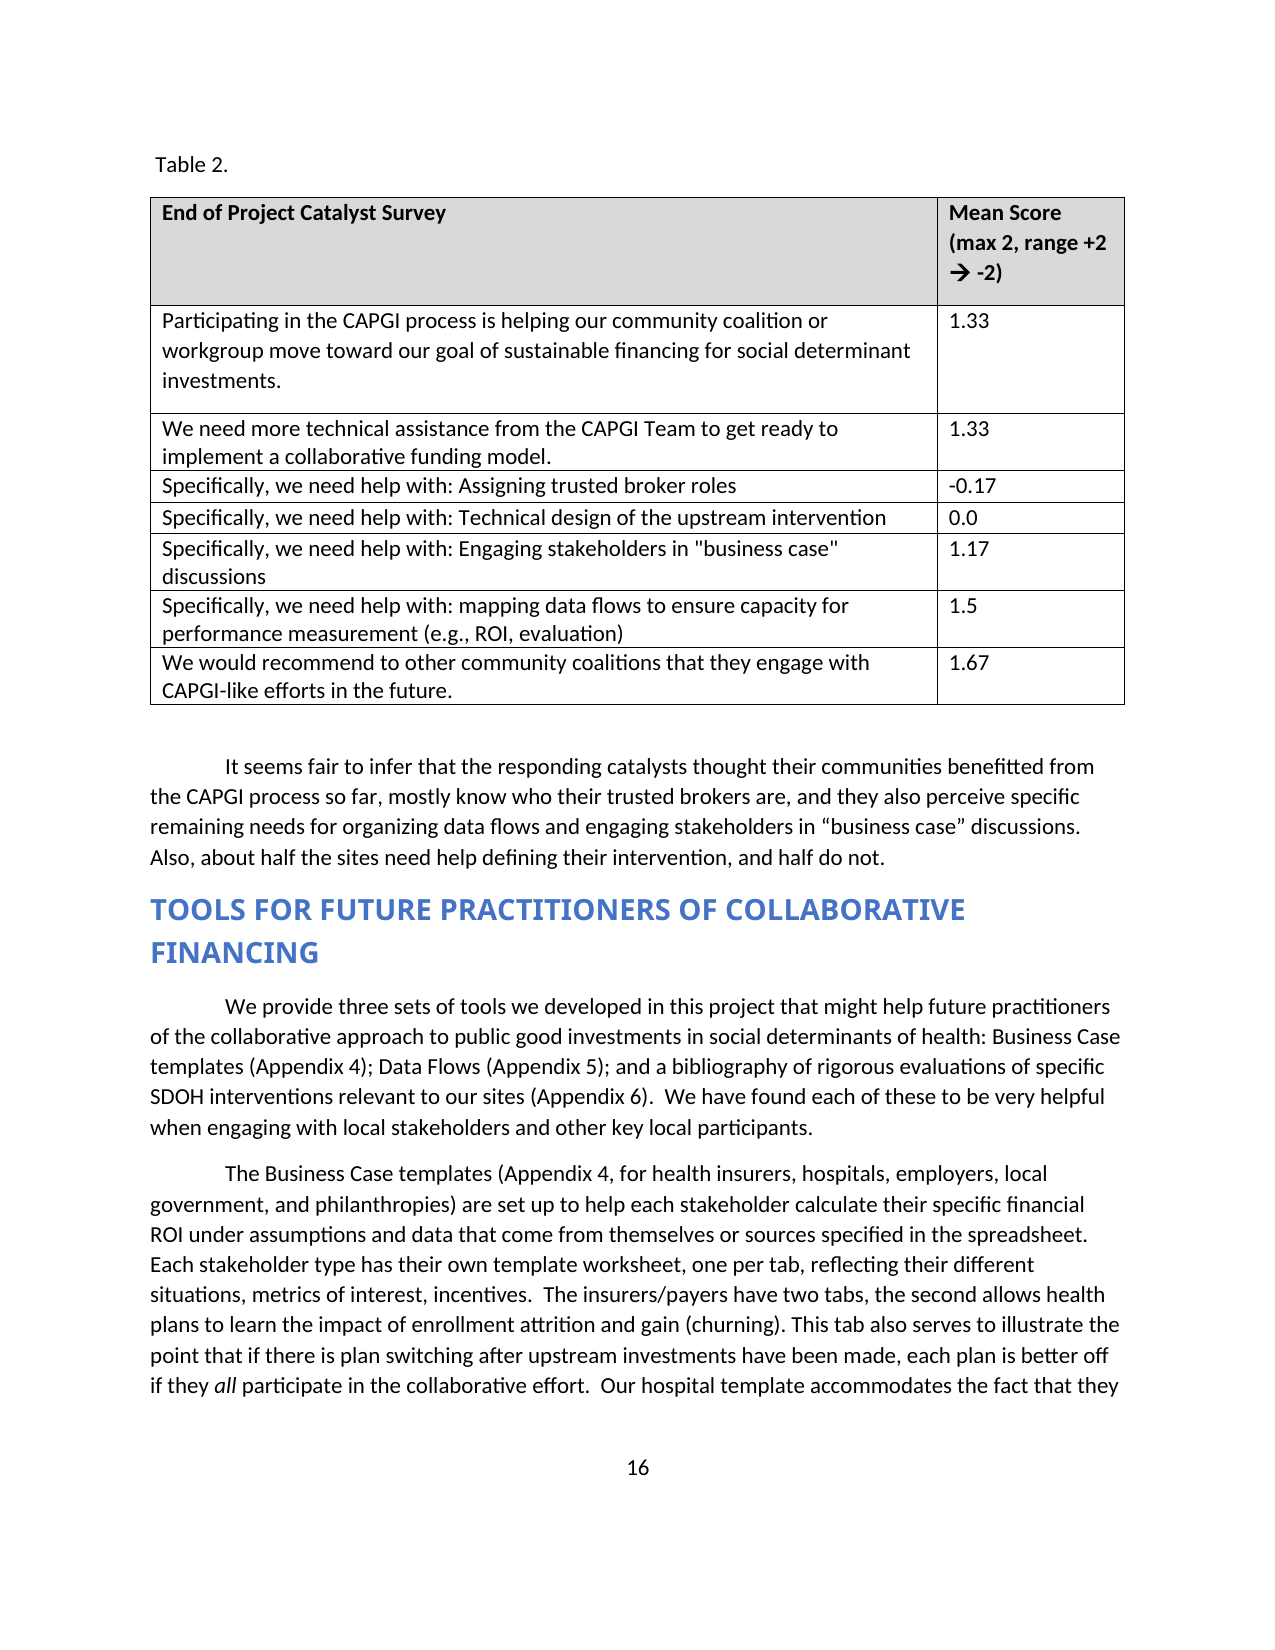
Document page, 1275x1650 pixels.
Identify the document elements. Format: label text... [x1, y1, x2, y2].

table_cell 1.67 [938, 648, 1124, 704]
text Table 2. [150, 150, 1125, 178]
text We provide three sets of tools we developed in this project that might help future practitioners of the collaborative approach to public good investments in social determinants of health: Business Case templates (Appendix 4); Data Flows (Appendix 5); and a bibliography of rigorous evaluations of specific SDOH interventions relevant to our sites (Appendix 6). We have found each of these to be very helpful when engaging with local stakeholders and other key local participants. [150, 992, 1125, 1141]
table_cell We would recommend to other community coalitions that they engage with CAPGI-like efforts in the future. [151, 648, 937, 704]
table_cell 1.5 [938, 591, 1124, 647]
table_cell 1.33 [938, 414, 1124, 470]
table_cell Specifically, we need help with: Assigning trusted broker roles [151, 471, 937, 502]
text TOOLS FOR FUTURE PRACTITIONERS OF COLLABORATIVE FINANCING [150, 889, 1125, 972]
table_cell Specifically, we need help with: Engaging stakeholders in "business case" discussions [151, 534, 937, 590]
table_cell 1.17 [938, 534, 1124, 590]
table_header End of Project Catalyst Survey [151, 198, 937, 305]
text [150, 1159, 1125, 1399]
table_header Mean Score (max 2, range +2 -2) [938, 198, 1124, 305]
table_cell Specifically, we need help with: Technical design of the upstream intervention [151, 503, 937, 533]
table_cell 1.33 [938, 306, 1124, 413]
table_cell 0.0 [938, 503, 1124, 533]
table_cell We need more technical assistance from the CAPGI Team to get ready to implement a collaborative funding model. [151, 414, 937, 470]
table_cell Specifically, we need help with: mapping data flows to ensure capacity for performance measurement (e.g., ROI, evaluation) [151, 591, 937, 647]
table_cell Participating in the CAPGI process is helping our community coalition or workgroup move toward our goal of sustainable financing for social determinant investments. [151, 306, 937, 413]
text It seems fair to infer that the responding catalysts thought their communities benefitted from the CAPGI process so far, mostly know who their trusted brokers are, and they also perceive specific remaining needs for organizing data flows and engaging stakeholders in “business case” discussions. Also, about half the sites need help defining their intervention, and half do not. [150, 752, 1125, 871]
table_cell -0.17 [938, 471, 1124, 502]
